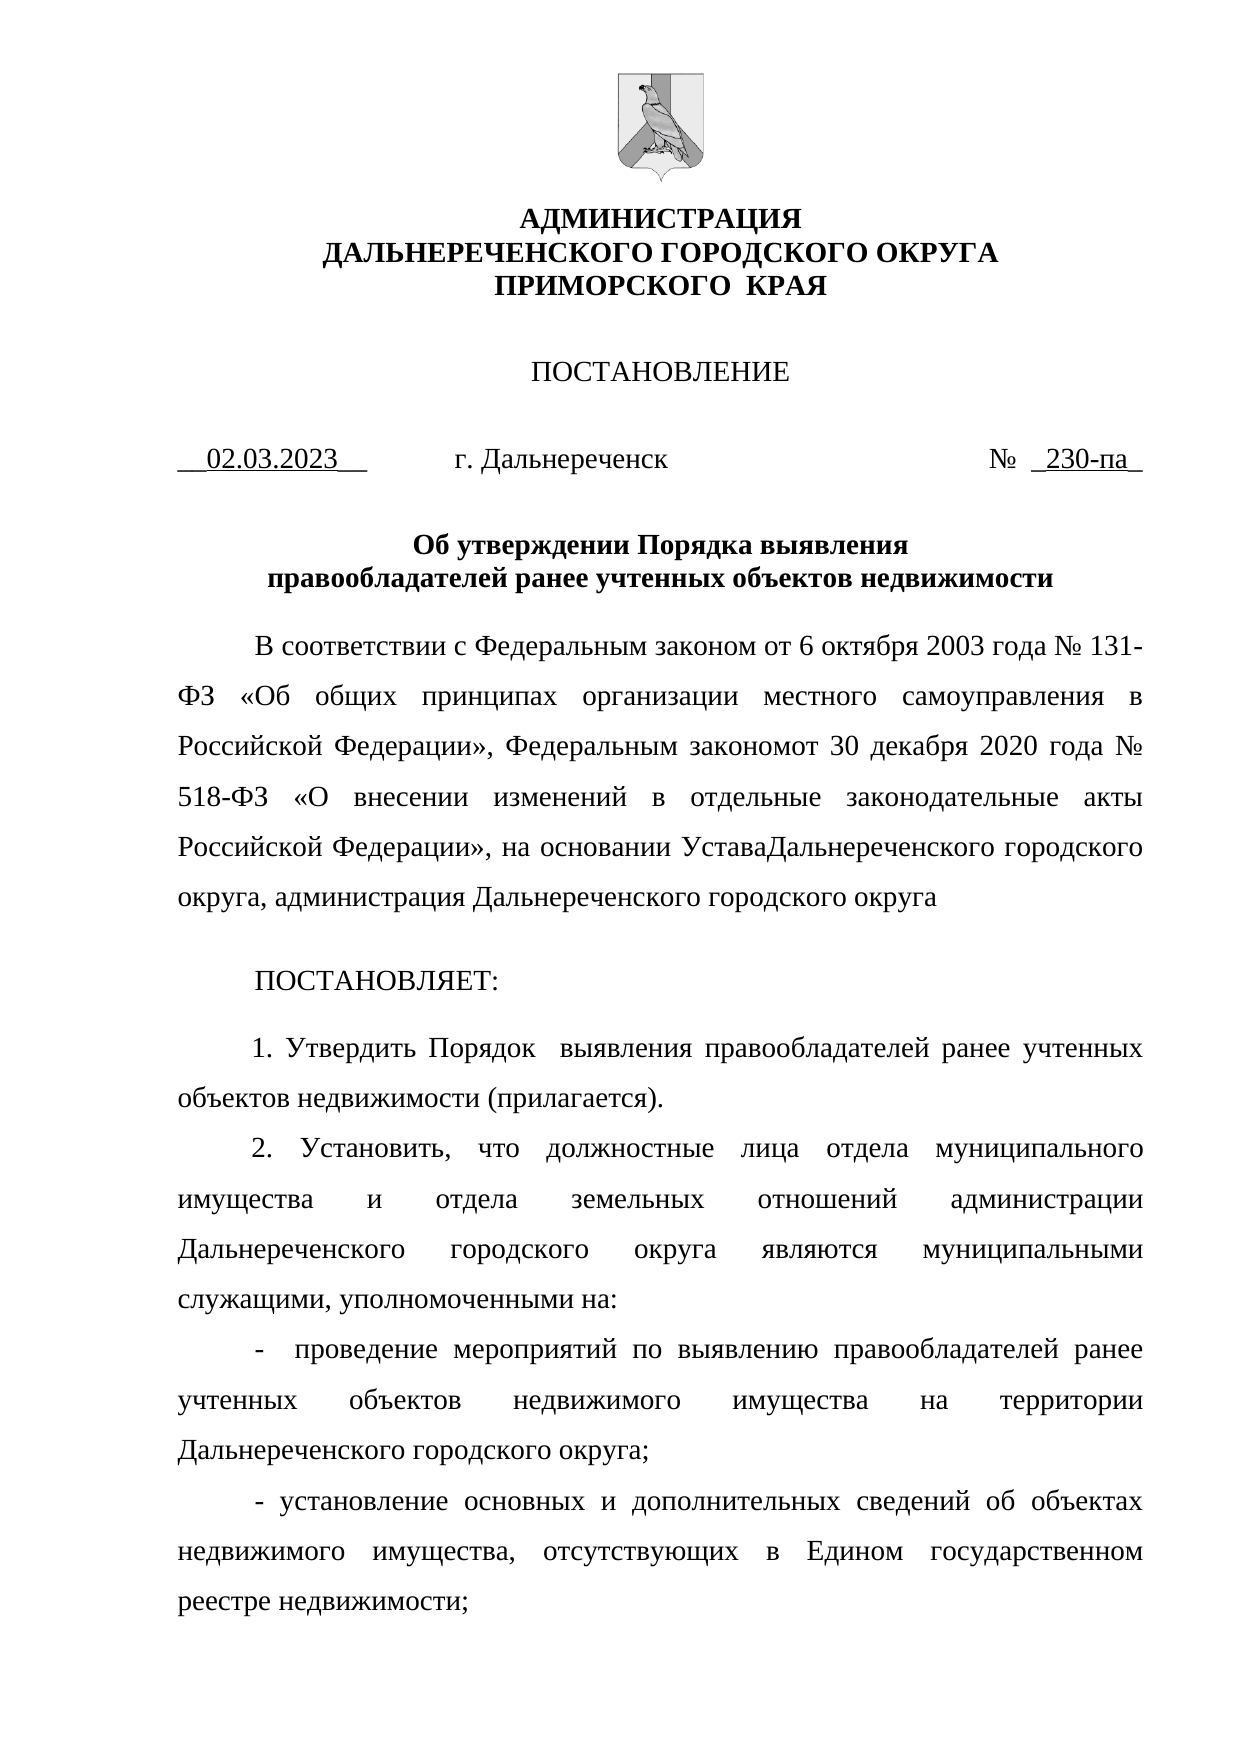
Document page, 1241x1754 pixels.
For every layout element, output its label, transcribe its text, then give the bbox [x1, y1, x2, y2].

text В соответствии с Федеральным законом от 6 октября 2003 года № 131-ФЗ «Об общих принципах организации местного самоуправления в Российской Федерации», Федеральным закономот 30 декабря 2020 года № 518-ФЗ «О внесении изменений в отдельные законодательные акты Российской Федерации», на основании УставаДальнереченского городского округа, администрация Дальнереченского городского округа [177, 628, 1144, 913]
text 1. Утвердить Порядок выявления правообладателей ранее учтенных объектов недвижимости (прилагается). [177, 1030, 1144, 1114]
text АДМИНИСТРАЦИЯ [177, 201, 1144, 235]
text __02.03.2023__ г. Дальнереченск № _230-па_ [177, 441, 1152, 474]
text ПОСТАНОВЛЕНИЕ [177, 354, 1144, 388]
text 2. Установить, что должностные лица отдела муниципального имущества и отдела земельных отношений администрации Дальнереченского городского округа являются муниципальными служащими, уполномоченными на: [177, 1130, 1144, 1315]
text Об утверждении Порядка выявления [177, 527, 1144, 561]
text ПРИМОРСКОГО КРАЯ [177, 268, 1144, 302]
text ПОСТАНОВЛЯЕТ: [177, 963, 1144, 996]
text - проведение мероприятий по выявлению правообладателей ранее учтенных объектов недвижимого имущества на территории Дальнереченского городского округа; [177, 1332, 1144, 1466]
text - установление основных и дополнительных сведений об объектах недвижимого имущества, отсутствующих в Едином государственном реестре недвижимости; [177, 1483, 1144, 1617]
text ДАЛЬНЕРЕЧЕНСКОГО ГОРОДСКОГО ОКРУГА [177, 235, 1144, 268]
picture [617, 73, 704, 182]
text правообладателей ранее учтенных объектов недвижимости [177, 561, 1144, 594]
